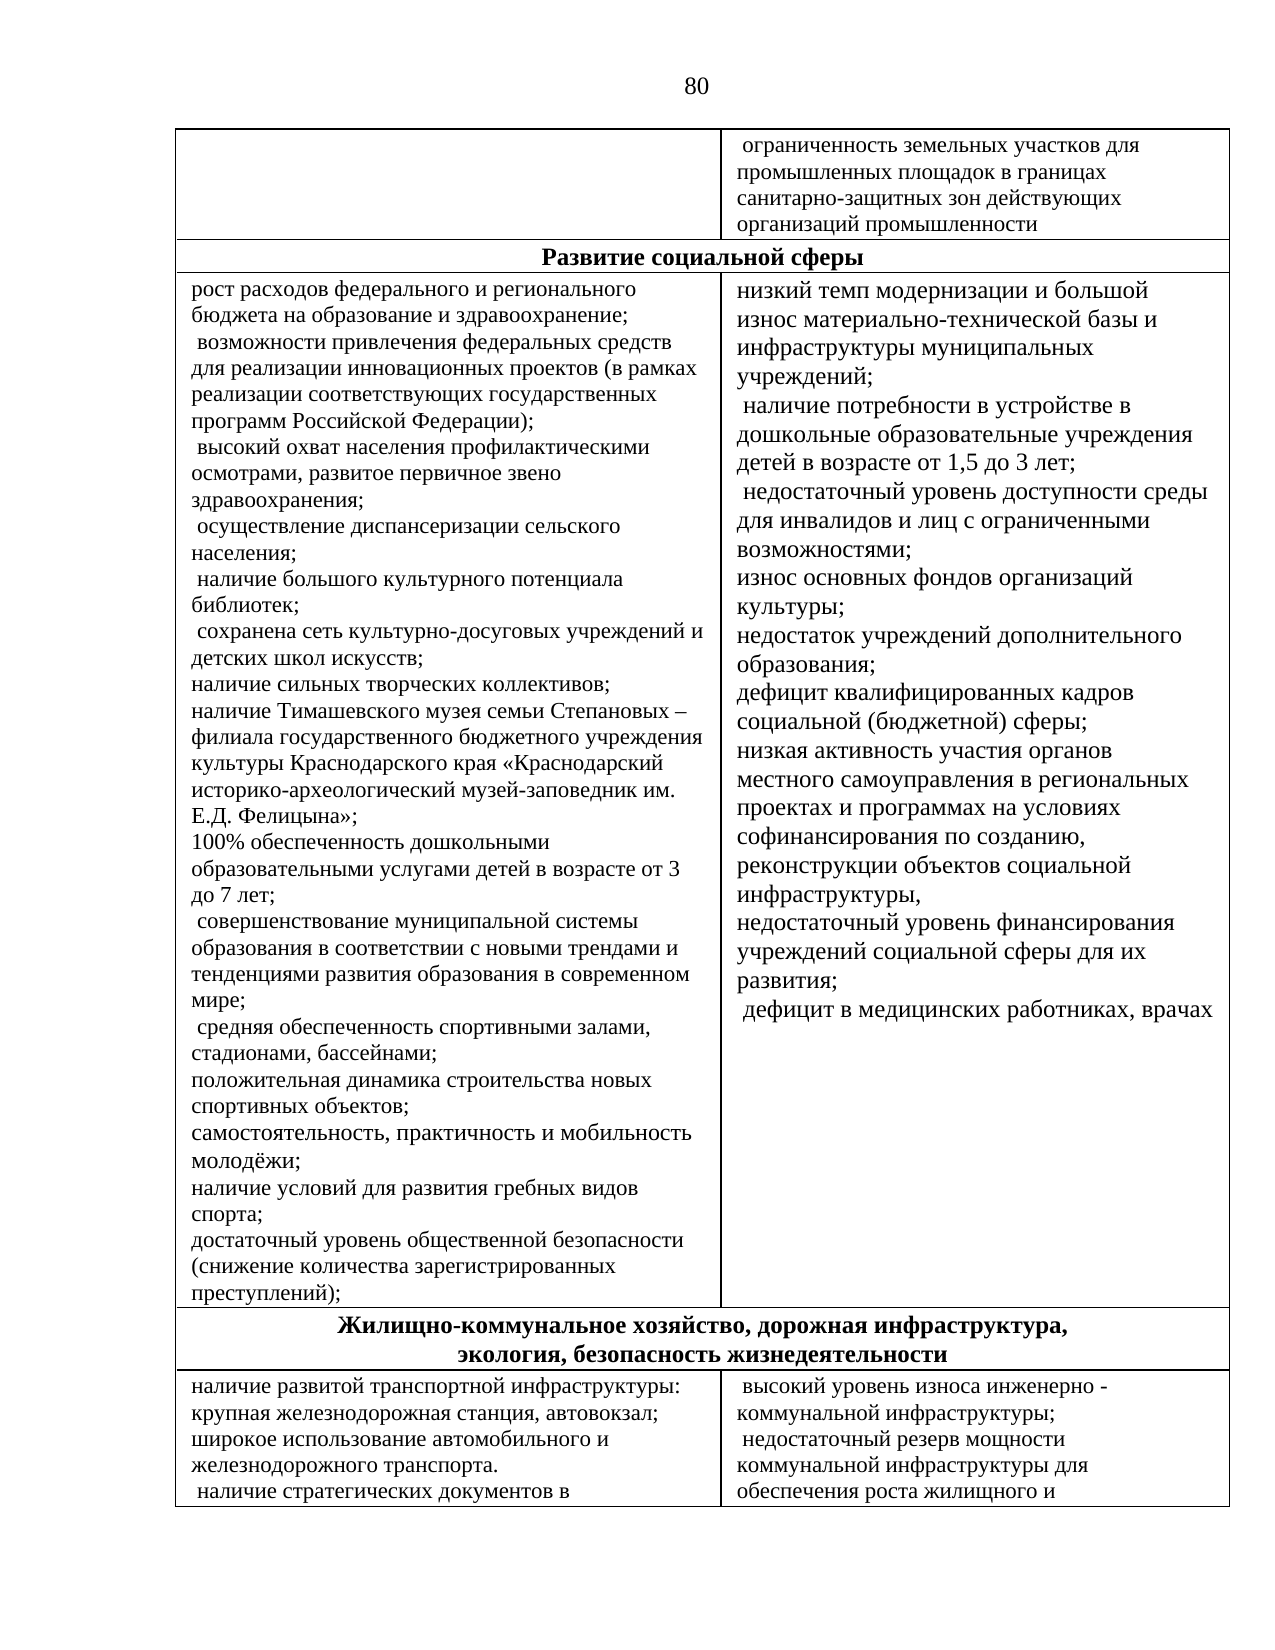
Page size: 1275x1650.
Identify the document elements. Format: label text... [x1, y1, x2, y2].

table_cell Жилищно-коммунальное хозяйство, дорожная инфраструктура, экология, безопасность жизнедеятельности [176, 1308, 1229, 1369]
table_cell рост расходов федерального и регионального бюджета на образование и здравоохранение; возможности привлечения федеральных средств для реализации инновационных проектов (в рамках реализации соответствующих государственных программ Российской Федерации); высокий охват населения профилактическими осмотрами, развитое первичное звено здравоохранения; осуществление диспансеризации сельского населения; наличие большого культурного потенциала библиотек; сохранена сеть культурно-досуговых учреждений и детских школ искусств; наличие сильных творческих коллективов; наличие Тимашевского музея семьи Степановых – филиала государственного бюджетного учреждения культуры Краснодарского края «Краснодарский историко-археологический музей-заповедник им. Е.Д. Фелицына»; 100% обеспеченность дошкольными образовательными услугами детей в возрасте от 3 до 7 лет; совершенствование муниципальной системы образования в соответствии с новыми трендами и тенденциями развития образования в современном мире; средняя обеспеченность спортивными залами, стадионами, бассейнами; положительная динамика строительства новых спортивных объектов; самостоятельность, практичность и мобильность молодёжи; наличие условий для развития гребных видов спорта; достаточный уровень общественной безопасности (снижение количества зарегистрированных преступлений); [176, 273, 720, 1307]
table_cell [722, 1371, 1229, 1506]
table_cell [176, 130, 720, 238]
table_cell Развитие социальной сферы [176, 240, 1229, 272]
table_cell низкий темп модернизации и большой износ материально-технической базы и инфраструктуры муниципальных учреждений; наличие потребности в устройстве в дошкольные образовательные учреждения детей в возрасте от 1,5 до 3 лет; недостаточный уровень доступности среды для инвалидов и лиц с ограниченными возможностями; износ основных фондов организаций культуры; недостаток учреждений дополнительного образования; дефицит квалифицированных кадров социальной (бюджетной) сферы; низкая активность участия органов местного самоуправления в региональных проектах и программах на условиях софинансирования по созданию, реконструкции объектов социальной инфраструктуры, недостаточный уровень финансирования учреждений социальной сферы для их развития; дефицит в медицинских работниках, врачах [722, 273, 1229, 1307]
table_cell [722, 130, 1229, 238]
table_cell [176, 1370, 720, 1506]
